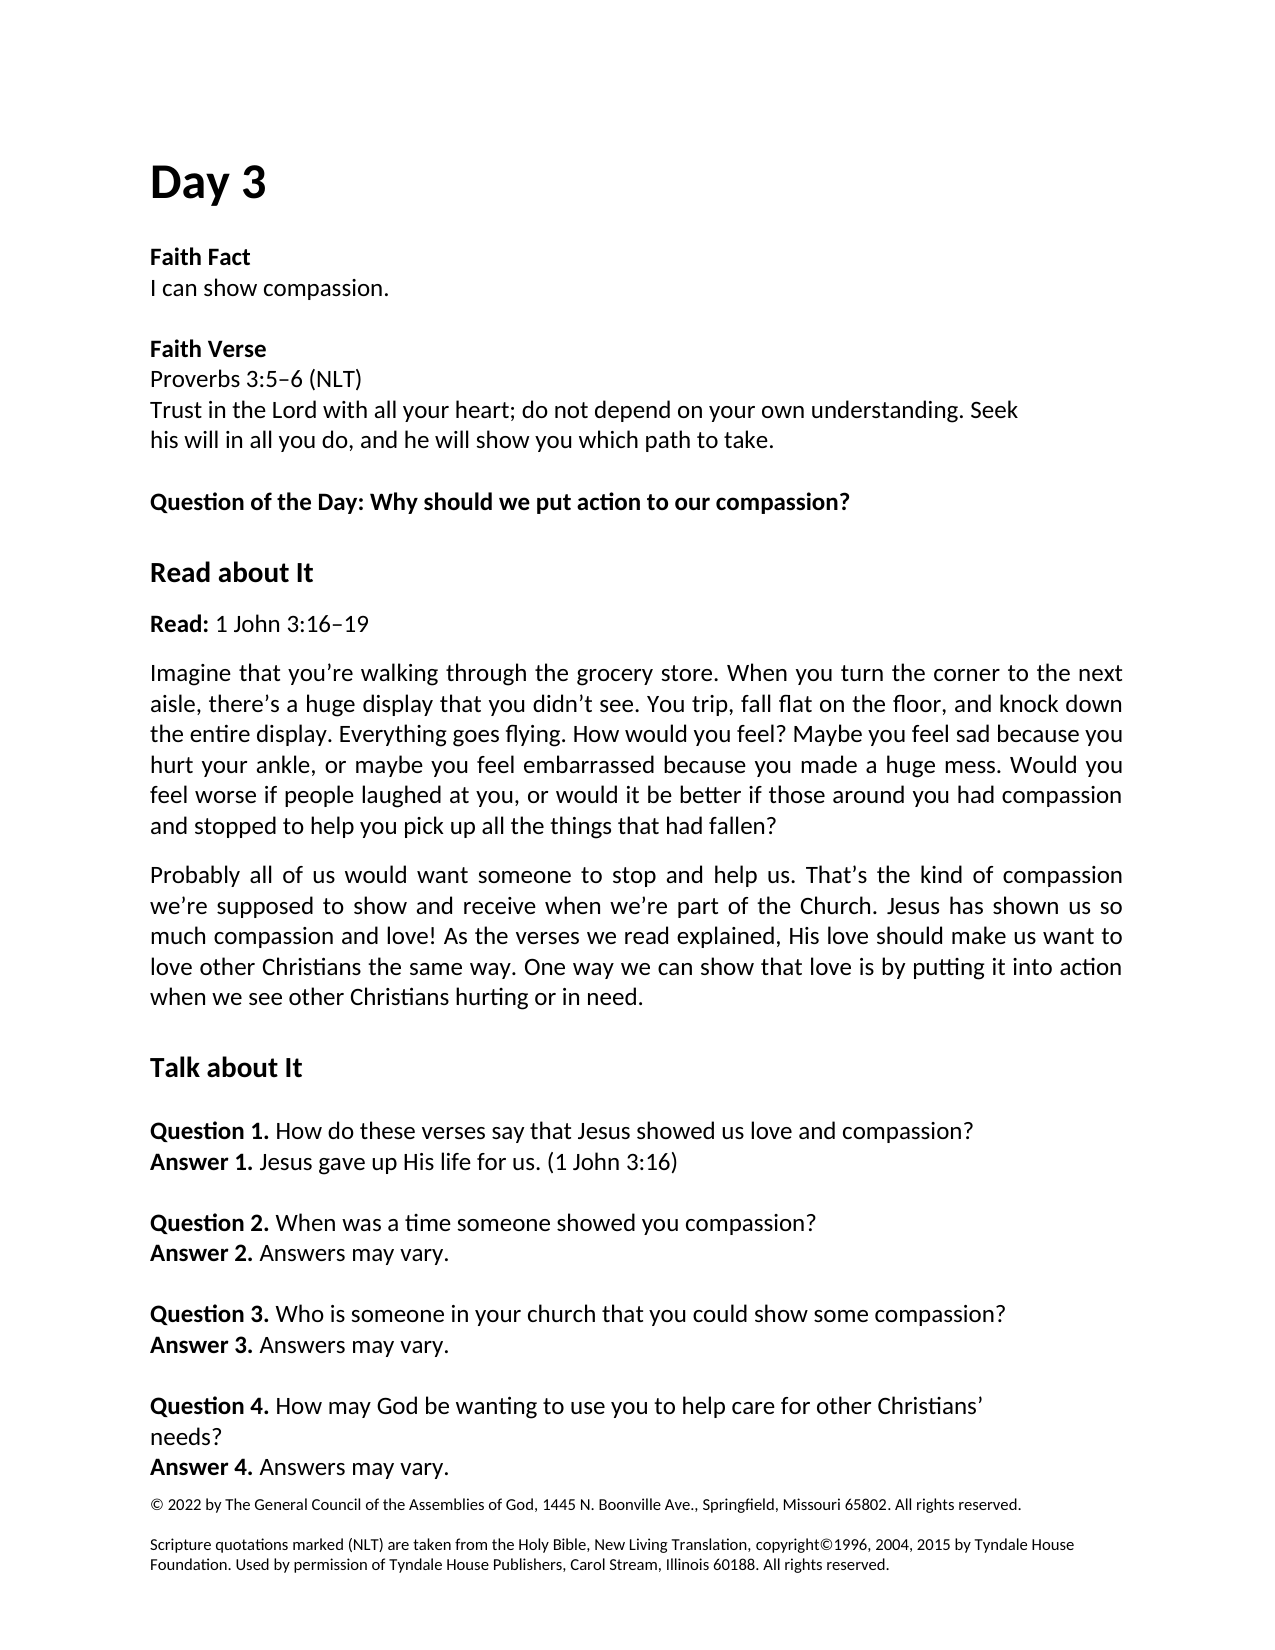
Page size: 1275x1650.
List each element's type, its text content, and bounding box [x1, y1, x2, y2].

text Probably all of us would want someone to stop and help us. That’s the kind of compassion we’re supposed to show and receive when we’re part of the Church. Jesus has shown us so much compassion and love! As the verses we read explained, His love should make us want to love other Christians the same way. One way we can show that love is by putting it into action when we see other Christians hurting or in need. [150, 859, 1125, 1012]
text Read about It [150, 554, 1125, 589]
table_cell Question 3. Who is someone in your church that you could show some compassion? Answer 3. Answers may vary. [150, 1299, 1050, 1390]
text Read: 1 John 3:16–19 [150, 608, 1125, 639]
table_cell Question 4. How may God be wanting to use you to help care for other Christians’ needs? Answer 4. Answers may vary. [150, 1390, 1050, 1482]
table_header Faith Fact I can show compassion. Faith Verse Proverbs 3:5–6 (NLT) Trust in the Lord with all your heart; do not depend on your own understanding. Seek his will in all you do, and he will show you which path to take. Question of the Day: Why should we put action to our compassion? [150, 211, 1050, 516]
text Imagine that you’re walking through the grocery store. When you turn the corner to the next aisle, there’s a huge display that you didn’t see. You trip, fall flat on the floor, and knock down the entire display. Everything goes flying. How would you feel? Maybe you feel sad because you hurt your ankle, or maybe you feel embarrassed because you made a huge mess. Would you feel worse if people laughed at you, or would it be better if those around you had compassion and stopped to help you pick up all the things that had fallen? [150, 657, 1125, 841]
table_cell Question 2. When was a time someone showed you compassion? Answer 2. Answers may vary. [150, 1207, 1050, 1299]
text Talk about It [150, 1049, 1125, 1085]
text Day 3 [150, 150, 1125, 211]
table_header Question 1. How do these verses say that Jesus showed us love and compassion? Answer 1. Jesus gave up His life for us. (1 John 3:16) [150, 1085, 1050, 1207]
